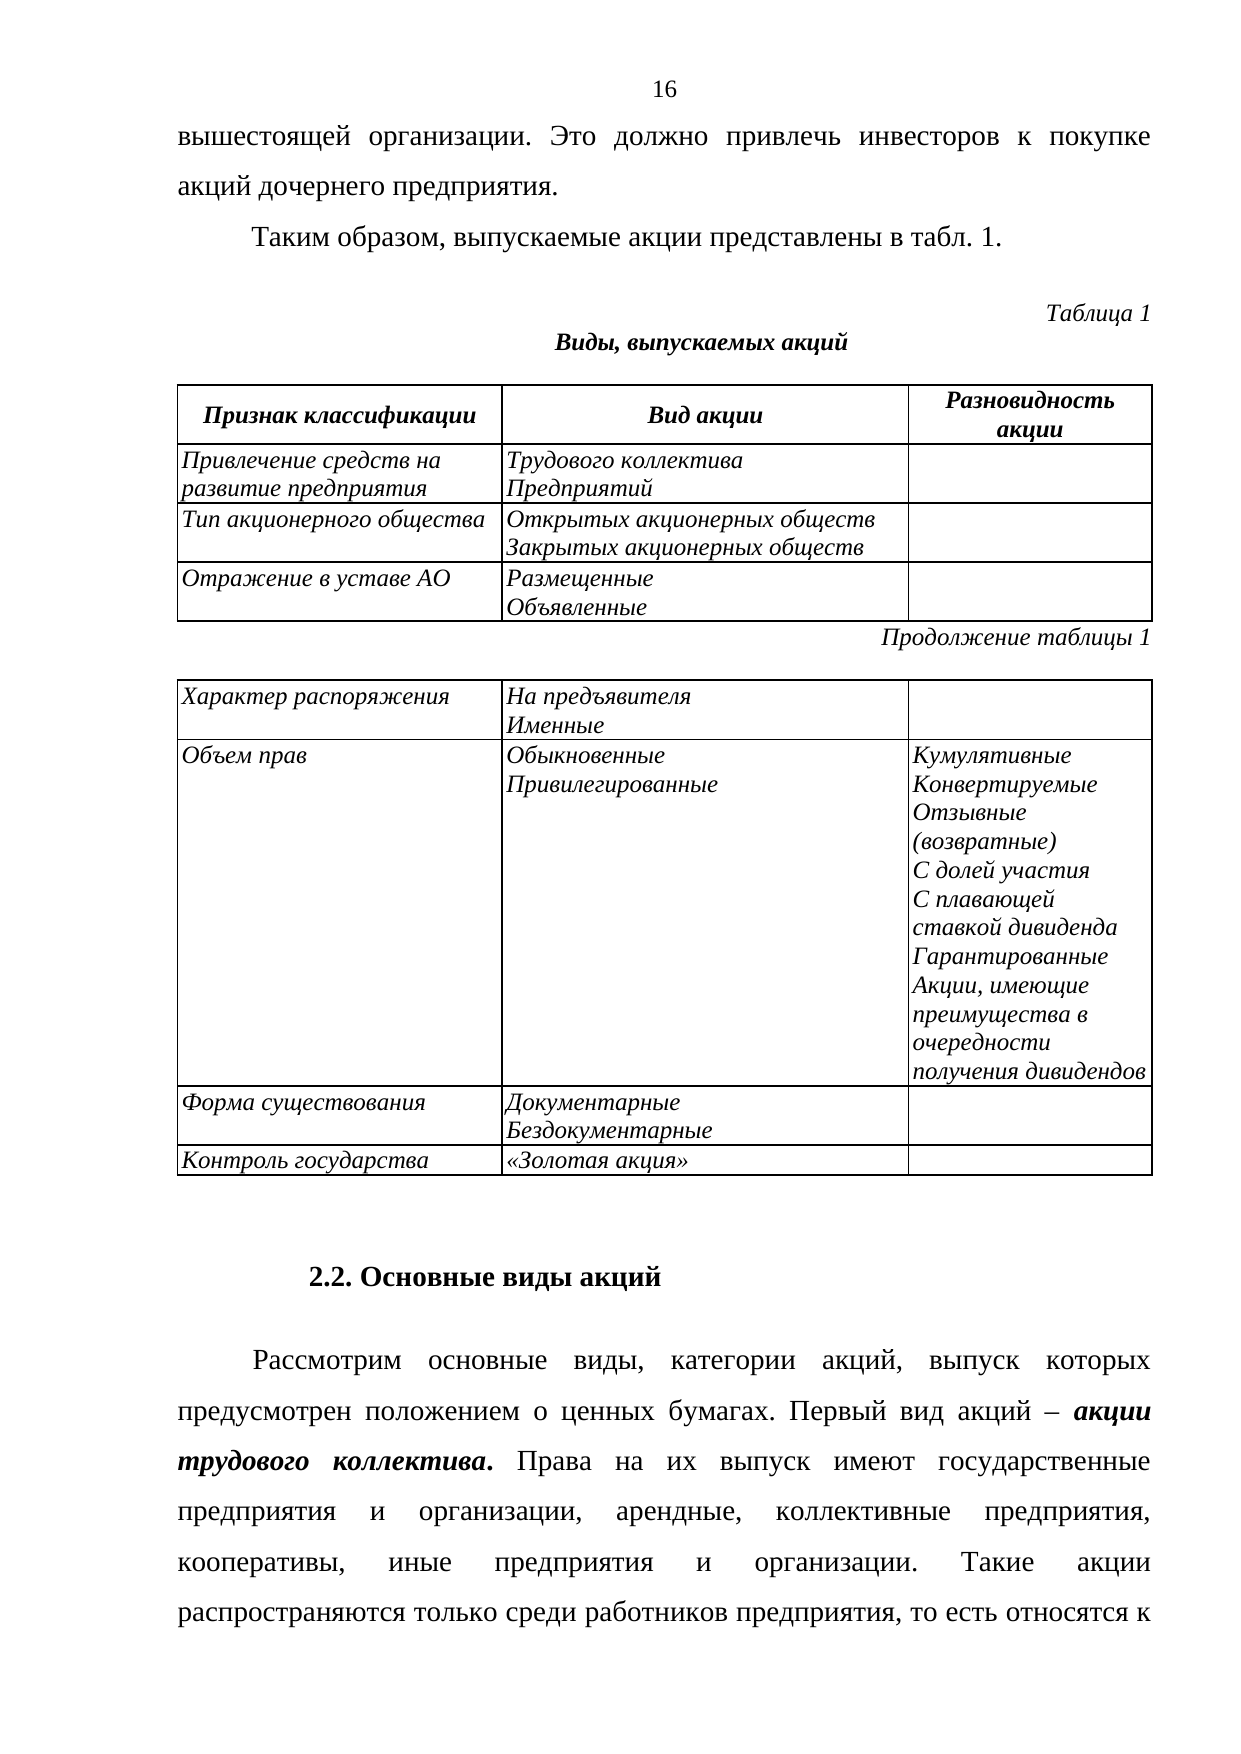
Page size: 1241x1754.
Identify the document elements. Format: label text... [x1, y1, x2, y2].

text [177, 118, 1152, 202]
text Таблица 1 [177, 298, 1152, 327]
table_cell Обыкновенные Привилегированные [503, 740, 908, 1085]
table_cell [909, 504, 1151, 561]
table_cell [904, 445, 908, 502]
table_cell [909, 1087, 1151, 1144]
table_cell [909, 445, 1151, 502]
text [177, 1342, 1152, 1627]
table_cell Объем прав [178, 740, 501, 1085]
table_cell Отражение в уставе АО [178, 563, 501, 620]
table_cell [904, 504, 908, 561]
table_cell Тип акционерного общества [178, 504, 501, 561]
text Виды, выпускаемых акций [177, 327, 1152, 355]
subtitle 2.2. Основные виды акций [177, 1259, 1152, 1293]
table_header Вид акции [503, 386, 908, 443]
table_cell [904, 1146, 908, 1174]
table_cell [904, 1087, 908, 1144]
text Таким образом, выпускаемые акции представлены в табл. 1. [177, 219, 1152, 252]
table_cell Форма существования [178, 1087, 501, 1144]
table_header Признак классификации [178, 386, 501, 443]
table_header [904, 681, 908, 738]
table_cell [909, 563, 1151, 620]
table_header Характер распоряжения [178, 681, 501, 738]
text Продолжение таблицы 1 [177, 622, 1152, 651]
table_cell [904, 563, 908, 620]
table_header [909, 681, 1151, 738]
